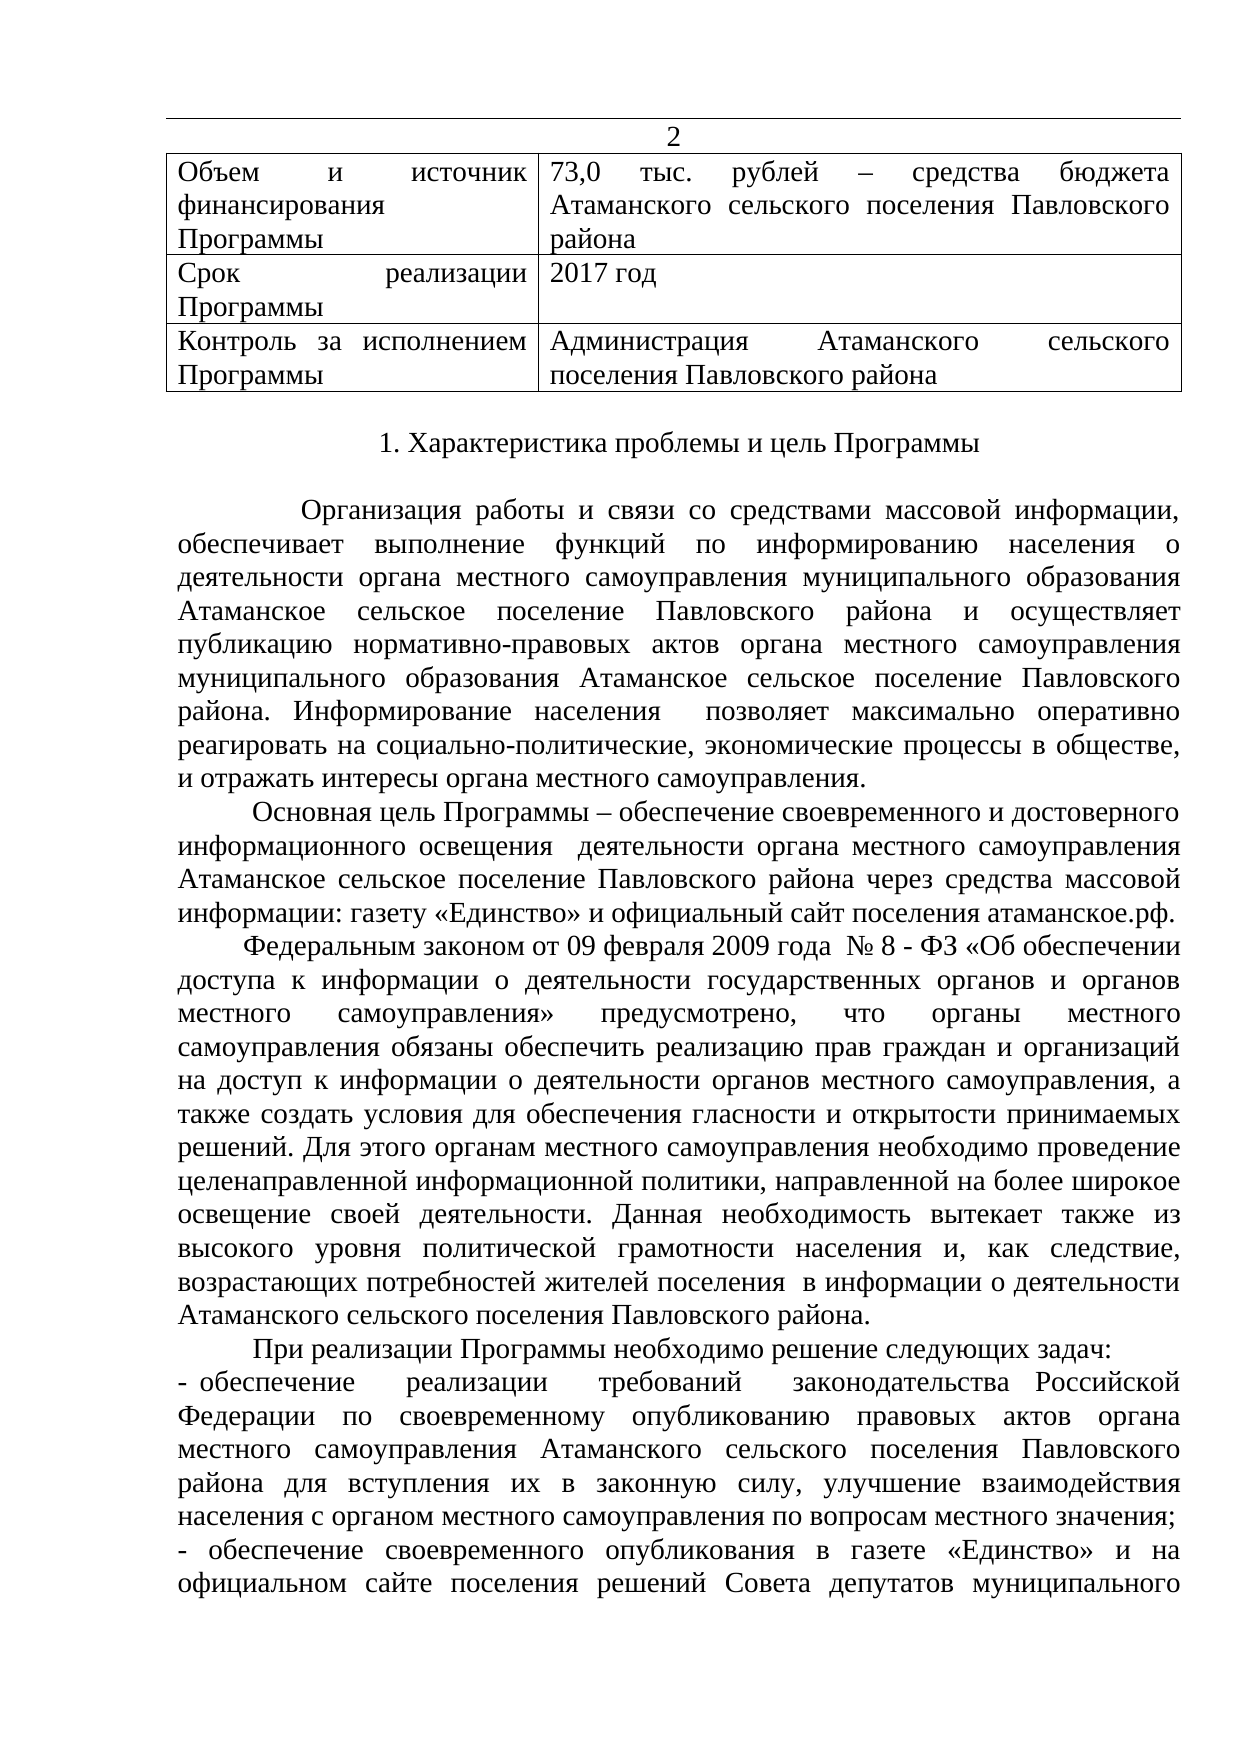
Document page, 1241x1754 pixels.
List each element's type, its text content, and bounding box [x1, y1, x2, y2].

table_cell Контроль за исполнением Программы [167, 324, 538, 391]
table_cell 2 [166, 119, 1181, 153]
table_cell Объем и источник финансирования Программы [167, 154, 538, 254]
table_cell 73,0 тыс. рублей – средства бюджета Атаманского сельского поселения Павловского района [539, 154, 1181, 254]
text Федеральным законом от 09 февраля 2009 года № 8 - ФЗ «Об обеспечении доступа к информации о деятельности государственных органов и органов местного самоуправления» предусмотрено, что органы местного самоуправления обязаны обеспечить реализацию прав граждан и организаций на доступ к информации о деятельности органов местного самоуправления, а также создать условия для обеспечения гласности и открытости принимаемых решений. Для этого органам местного самоуправления необходимо проведение целенаправленной информационной политики, направленной на более широкое освещение своей деятельности. Данная необходимость вытекает также из высокого уровня политической грамотности населения и, как следствие, возрастающих потребностей жителей поселения в информации о деятельности Атаманского сельского поселения Павловского района. [177, 928, 1181, 1331]
text - обеспечение реализации требований законодательства Российской Федерации по своевременному опубликованию правовых актов органа местного самоуправления Атаманского сельского поселения Павловского района для вступления их в законную силу, улучшение взаимодействия населения с органом местного самоуправления по вопросам местного значения; [177, 1364, 1181, 1532]
text Организация работы и связи со средствами массовой информации, обеспечивает выполнение функций по информированию населения о деятельности органа местного самоуправления муниципального образования Атаманское сельское поселение Павловского района и осуществляет публикацию нормативно-правовых актов органа местного самоуправления муниципального образования Атаманское сельское поселение Павловского района. Информирование населения позволяет максимально оперативно реагировать на социально-политические, экономические процессы в обществе, и отражать интересы органа местного самоуправления. [177, 492, 1181, 794]
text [177, 1532, 1181, 1599]
text 1. Характеристика проблемы и цель Программы [177, 425, 1181, 459]
text Основная цель Программы – обеспечение своевременного и достоверного информационного освещения деятельности органа местного самоуправления Атаманское сельское поселение Павловского района через средства массовой информации: газету «Единство» и официальный сайт поселения атаманское.рф. [177, 794, 1181, 928]
text При реализации Программы необходимо решение следующих задач: [177, 1331, 1181, 1364]
table_cell 2017 год [539, 255, 1181, 322]
table_cell Срок реализации Программы [167, 255, 538, 322]
table_cell Администрация Атаманского сельского поселения Павловского района [539, 324, 1181, 391]
